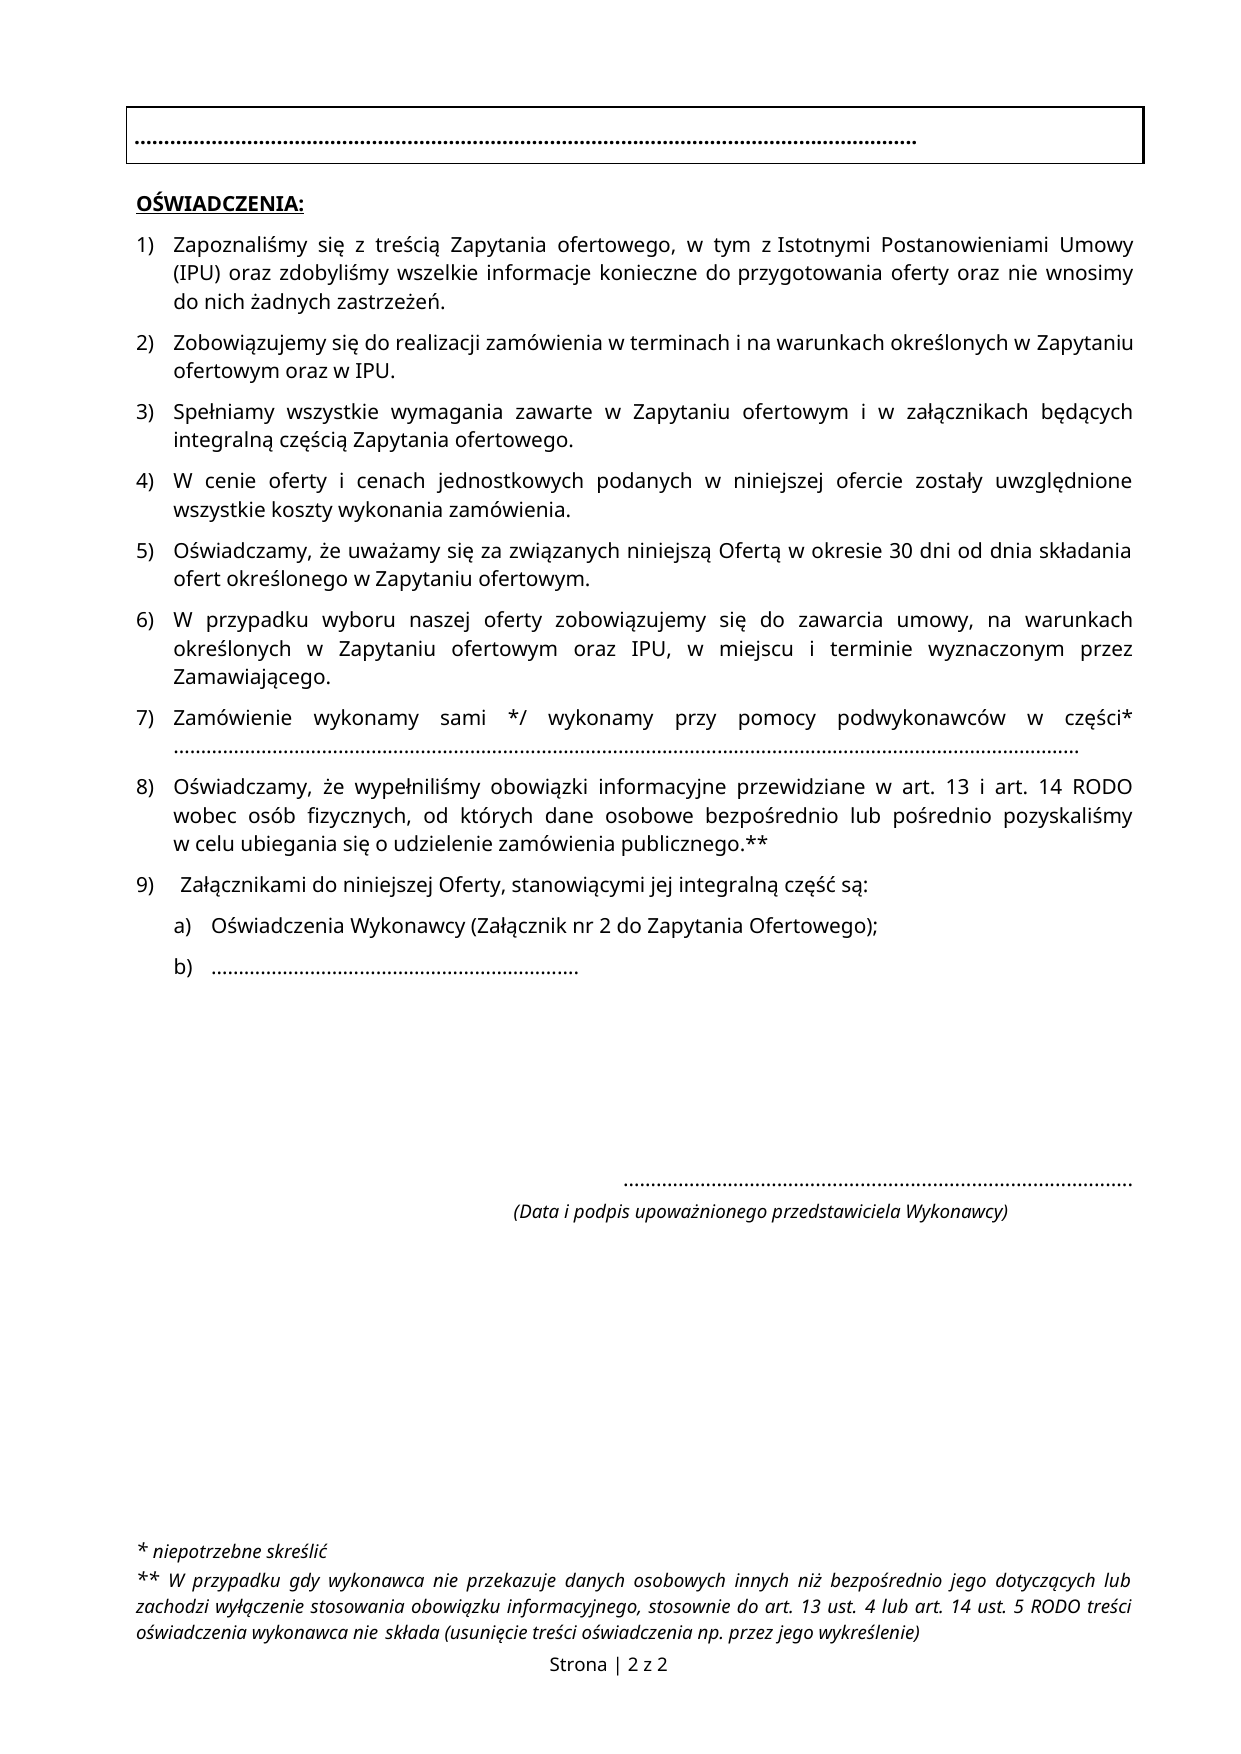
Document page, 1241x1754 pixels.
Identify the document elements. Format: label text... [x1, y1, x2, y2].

list Oświadczenia Wykonawcy (Załącznik nr 2 do Zapytania Ofertowego); [173, 911, 1134, 939]
text …….…………………….…......................................................... [136, 1164, 1134, 1192]
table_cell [127, 108, 1142, 163]
list W przypadku wyboru naszej oferty zobowiązujemy się do zawarcia umowy, na warunkach określonych w Zapytaniu ofertowym oraz IPU, w miejscu i terminie wyznaczonym przez Zamawiającego. [136, 605, 1134, 691]
list Zamówienie wykonamy sami */ wykonamy przy pomocy podwykonawców w części* ………………………………………………………………………………………………………………………….………………..…… [136, 703, 1134, 760]
list Załącznikami do niniejszej Oferty, stanowiącymi jej integralną część są: [136, 870, 1134, 899]
text OŚWIADCZENIA: [136, 189, 1134, 217]
list Oświadczamy, że wypełniliśmy obowiązki informacyjne przewidziane w art. 13 i art. 14 RODO wobec osób fizycznych, od których dane osobowe bezpośrednio lub pośrednio pozyskaliśmy w celu ubiegania się o udzielenie zamówienia publicznego.** [136, 772, 1134, 858]
list Spełniamy wszystkie wymagania zawarte w Zapytaniu ofertowym i w załącznikach będących integralną częścią Zapytania ofertowego. [136, 397, 1134, 454]
text (Data i podpis upoważnionego przedstawiciela Wykonawcy) [136, 1198, 1134, 1224]
text * niepotrzebne skreślić [136, 1537, 1134, 1565]
list Zobowiązujemy się do realizacji zamówienia w terminach i na warunkach określonych w Zapytaniu ofertowym oraz w IPU. [136, 328, 1134, 384]
list W cenie oferty i cenach jednostkowych podanych w niniejszej ofercie zostały uwzględnione wszystkie koszty wykonania zamówienia. [136, 466, 1134, 523]
text ** W przypadku gdy wykonawca nie przekazuje danych osobowych innych niż bezpośrednio jego dotyczących lub zachodzi wyłączenie stosowania obowiązku informacyjnego, stosownie do art. 13 ust. 4 lub art. 14 ust. 5 RODO treści oświadczenia wykonawca nie składa (usunięcie treści oświadczenia np. przez jego wykreślenie) [136, 1565, 1134, 1644]
list …………………………………………………………. [173, 952, 1134, 981]
list Oświadczamy, że uważamy się za związanych niniejszą Ofertą w okresie 30 dni od dnia składania ofert określonego w Zapytaniu ofertowym. [136, 536, 1134, 593]
list Zapoznaliśmy się z treścią Zapytania ofertowego, w tym z Istotnymi Postanowieniami Umowy (IPU) oraz zdobyliśmy wszelkie informacje konieczne do przygotowania oferty oraz nie wnosimy do nich żadnych zastrzeżeń. [136, 230, 1134, 315]
